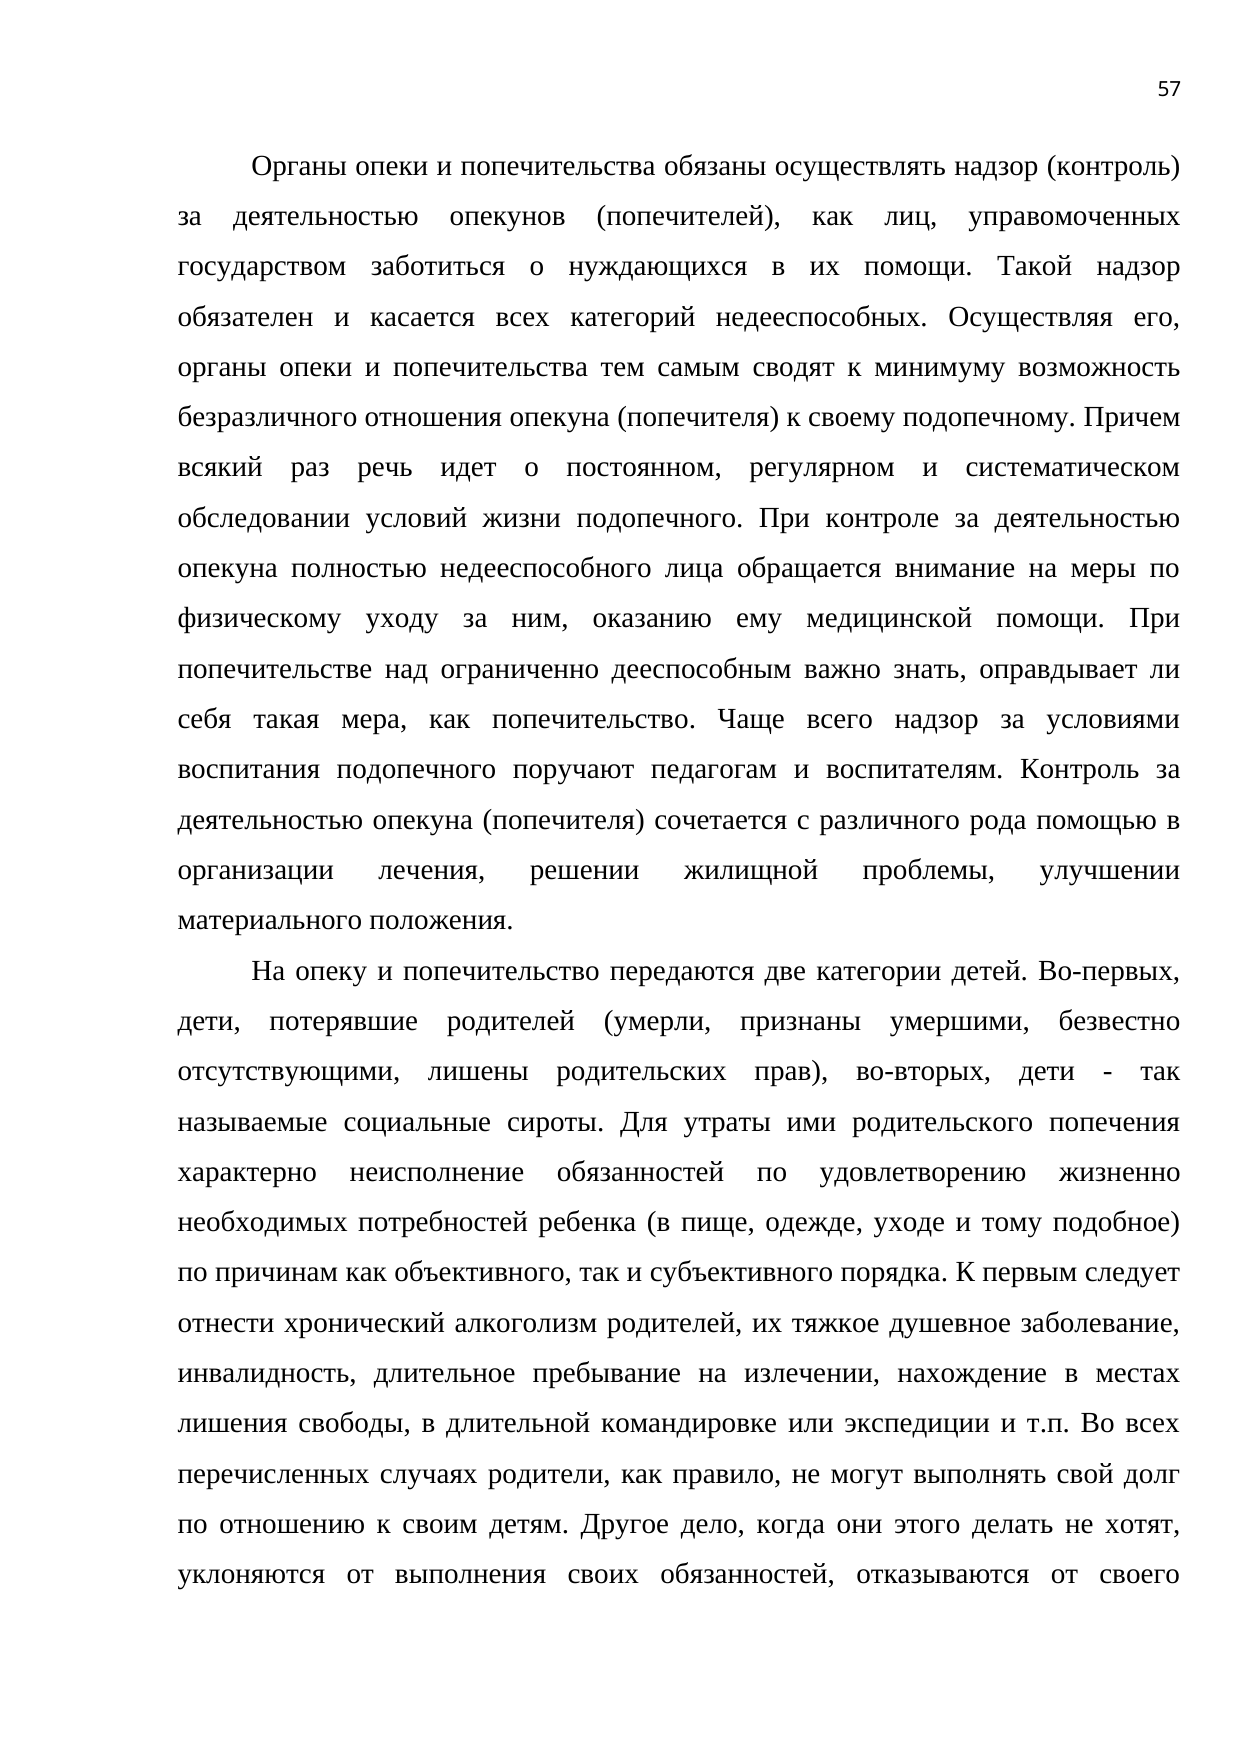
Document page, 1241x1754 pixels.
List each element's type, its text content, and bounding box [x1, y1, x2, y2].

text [177, 953, 1181, 1590]
text Органы опеки и попечительства обязаны осуществлять надзор (контроль) за деятельностью опекунов (попечителей), как лиц, управомоченных государством заботиться о нуждающихся в их помощи. Такой надзор обязателен и касается всех категорий недееспособных. Осуществляя его, органы опеки и попечительства тем самым сводят к минимуму возможность безразличного отношения опекуна (попечителя) к своему подопечному. Причем всякий раз речь идет о постоянном, регулярном и систематическом обследовании условий жизни подопечного. При контроле за деятельностью опекуна полностью недееспособного лица обращается внимание на меры по физическому уходу за ним, оказанию ему медицинской помощи. При попечительстве над ограниченно дееспособным важно знать, оправдывает ли себя такая мера, как попечительство. Чаще всего надзор за условиями воспитания подопечного поручают педагогам и воспитателям. Контроль за деятельностью опекуна (попечителя) сочетается с различного рода помощью в организации лечения, решении жилищной проблемы, улучшении материального положения. [177, 148, 1181, 936]
